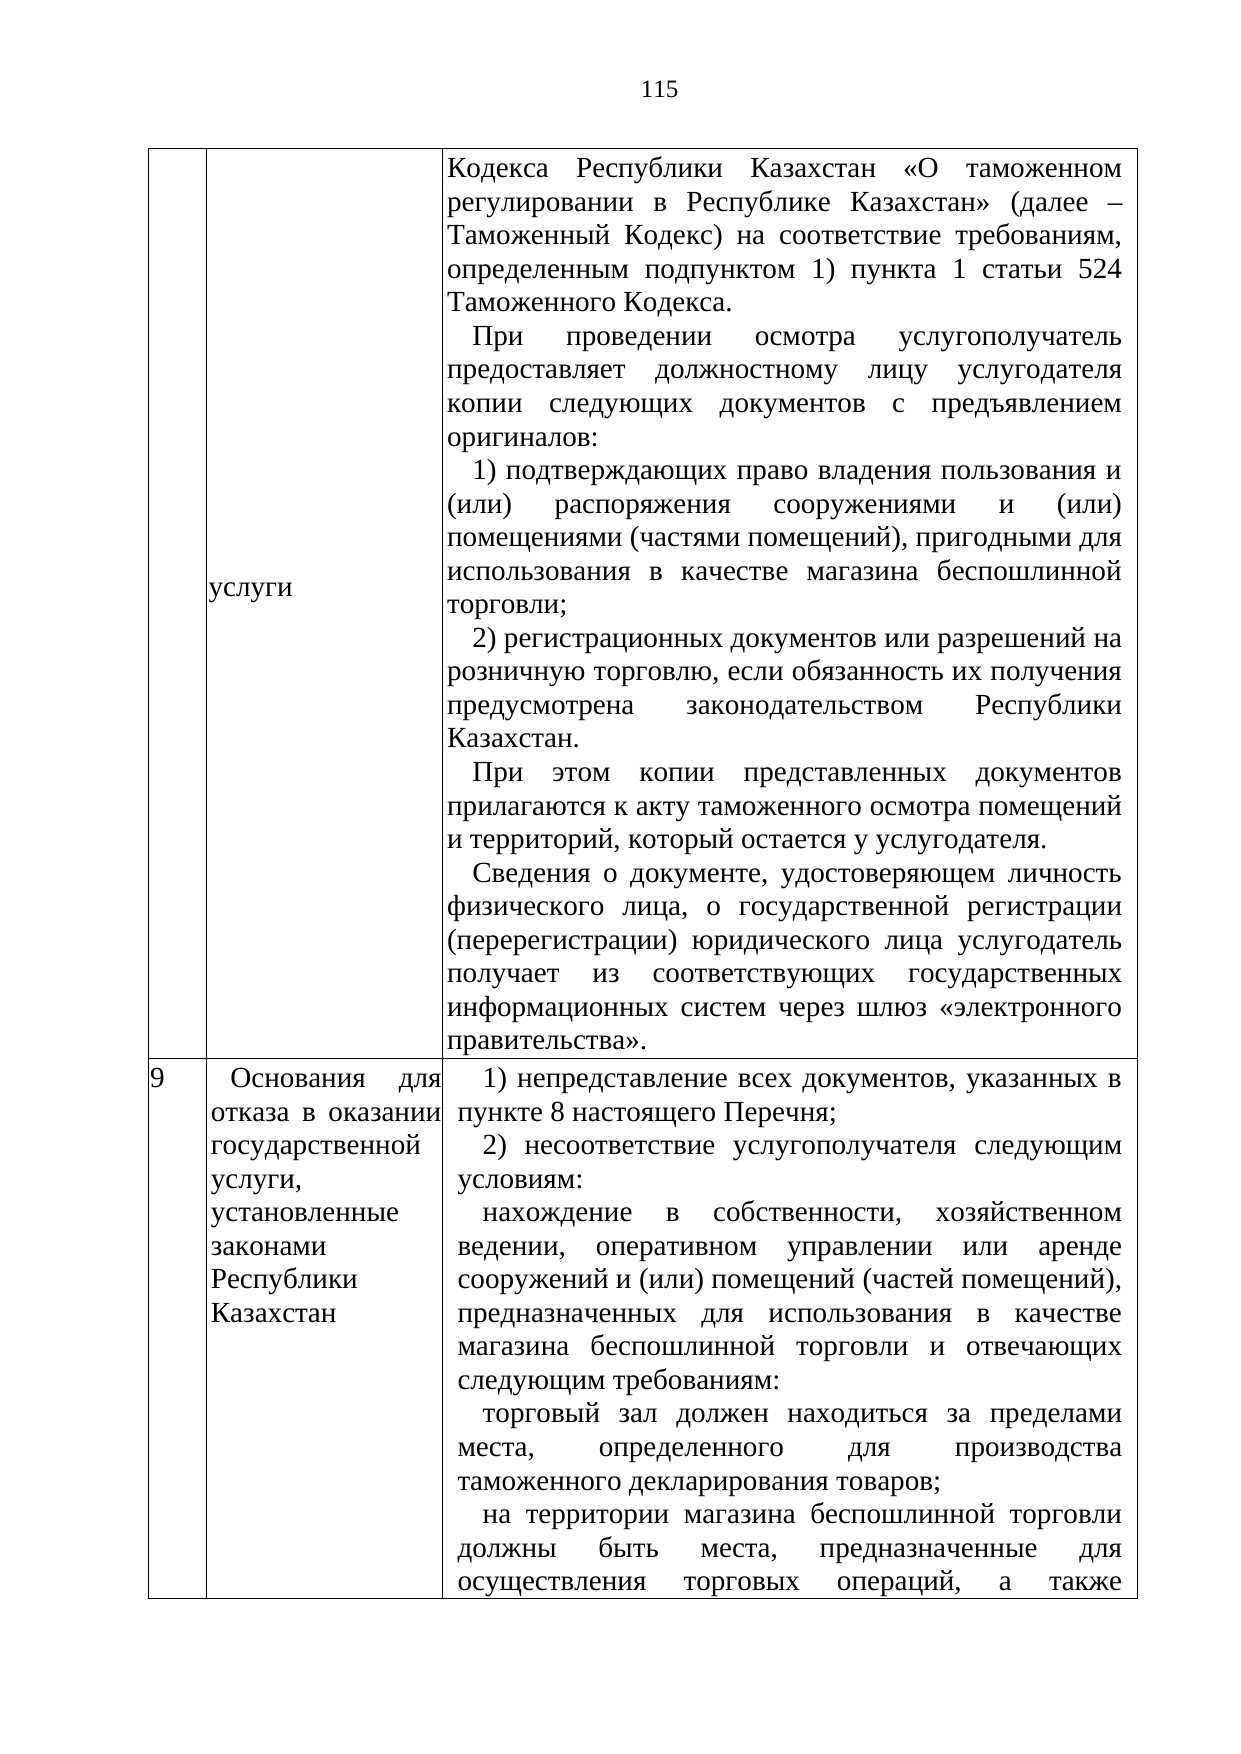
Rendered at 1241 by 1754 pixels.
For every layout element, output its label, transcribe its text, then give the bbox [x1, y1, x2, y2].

table_cell 9 [149, 1059, 206, 1598]
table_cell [207, 149, 442, 1057]
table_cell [443, 149, 1137, 1057]
table_cell 8 [149, 149, 206, 1057]
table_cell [207, 1059, 442, 1598]
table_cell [443, 1059, 1137, 1598]
